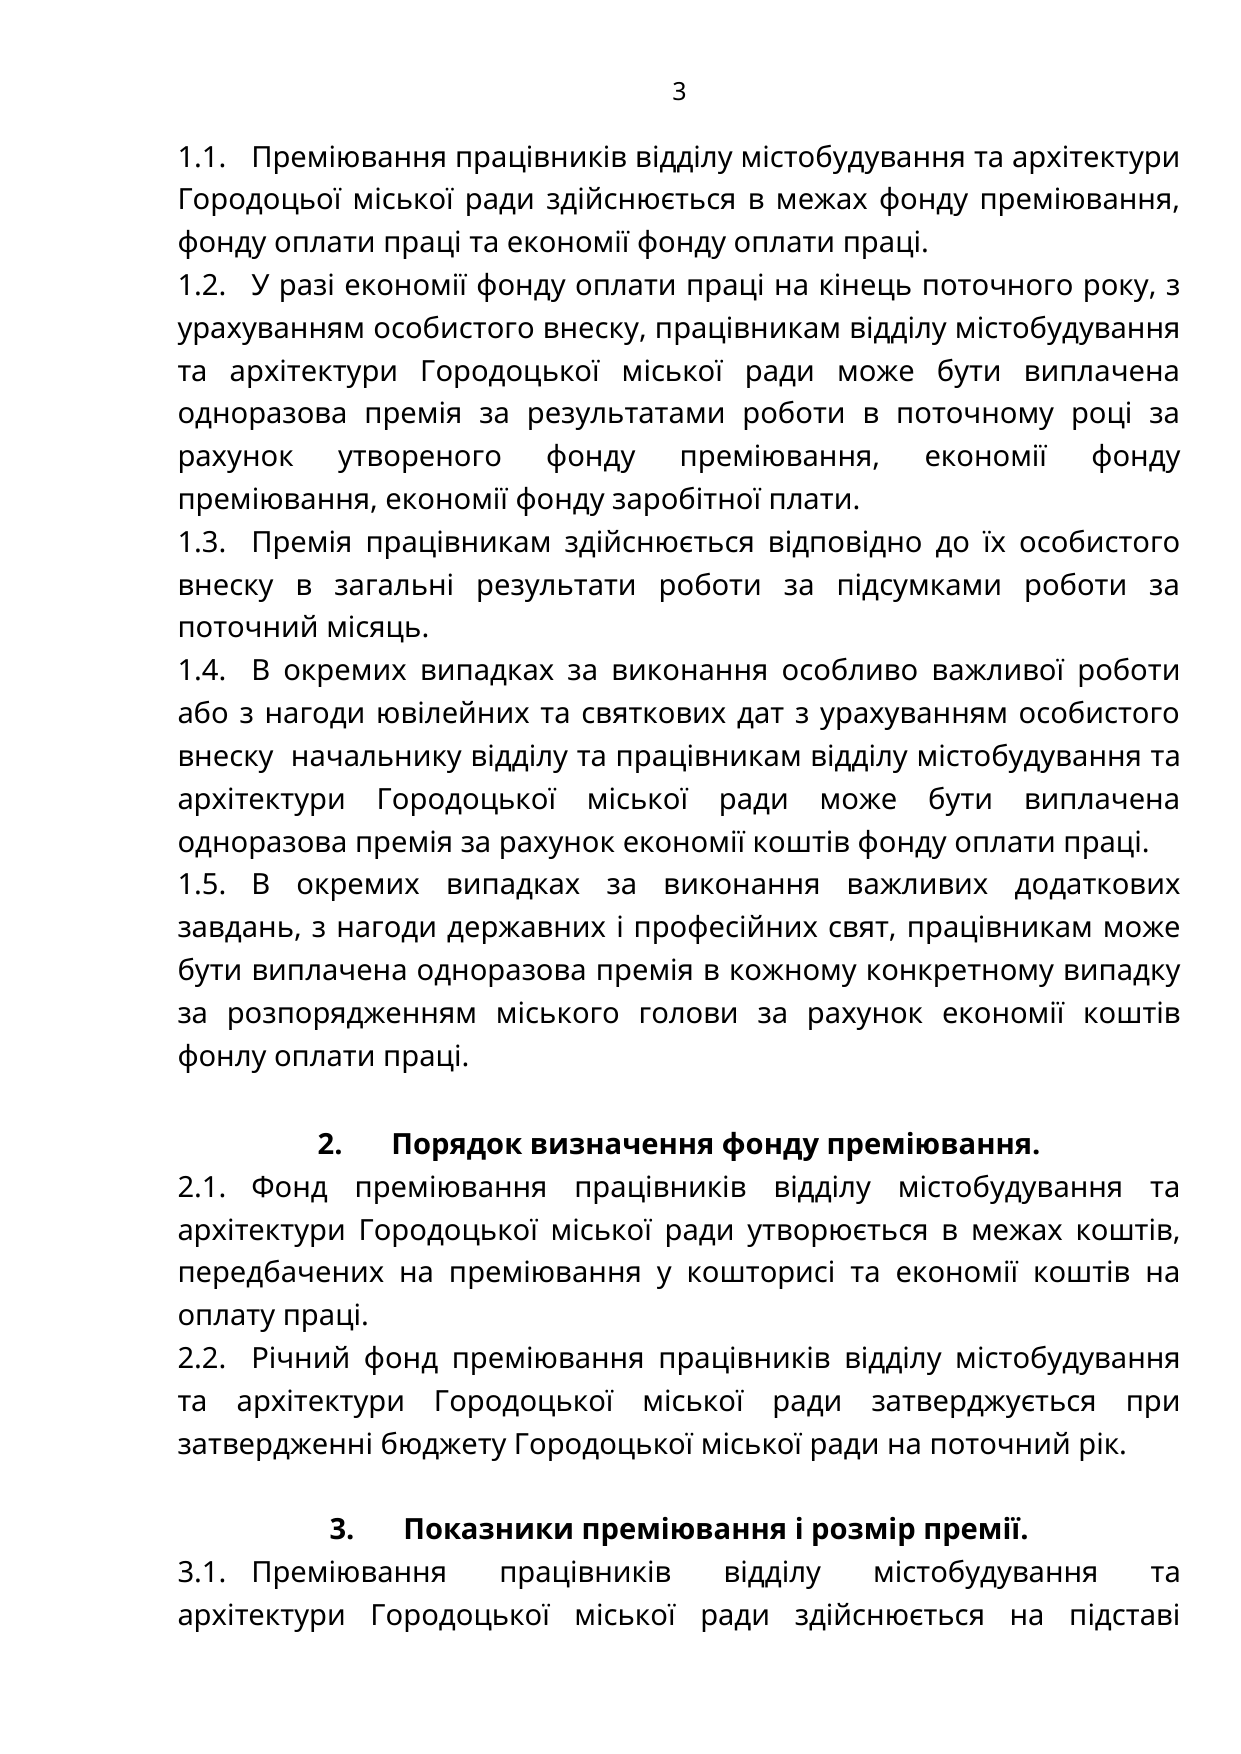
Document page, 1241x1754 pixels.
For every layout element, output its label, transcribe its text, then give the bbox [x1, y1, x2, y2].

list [177, 1551, 1181, 1634]
list Преміювання працівників відділу містобудування та архітектури Городоцьої міської ради здійснюється в межах фонду преміювання, фонду оплати праці та економії фонду оплати праці. [177, 136, 1181, 261]
list Порядок визначення фонду преміювання. [177, 1123, 1181, 1163]
list У разі економії фонду оплати праці на кінець поточного року, з урахуванням особистого внеску, працівникам відділу містобудування та архітектури Городоцької міської ради може бути виплачена одноразова премія за результатами роботи в поточному році за рахунок утвореного фонду преміювання, економії фонду преміювання, економії фонду заробітної плати. [177, 264, 1181, 518]
list В окремих випадках за виконання особливо важливої роботи або з нагоди ювілейних та святкових дат з урахуванням особистого внеску начальнику відділу та працівникам відділу містобудування та архітектури Городоцької міської ради може бути виплачена одноразова премія за рахунок економії коштів фонду оплати праці. [177, 649, 1181, 861]
list В окремих випадках за виконання важливих додаткових завдань, з нагоди державних і професійних свят, працівникам може бути виплачена одноразова премія в кожному конкретному випадку за розпорядженням міського голови за рахунок економії коштів фонлу оплати праці. [177, 864, 1181, 1074]
list Премія працівникам здійснюється відповідно до їх особистого внеску в загальні результати роботи за підсумками роботи за поточний місяць. [177, 521, 1181, 646]
list Річний фонд преміювання працівників відділу містобудування та архітектури Городоцької міської ради затверджується при затвердженні бюджету Городоцької міської ради на поточний рік. [177, 1337, 1181, 1463]
list Показники преміювання і розмір премії. [177, 1509, 1181, 1548]
list Фонд преміювання працівників відділу містобудування та архітектури Городоцької міської ради утворюється в межах коштів, передбачених на преміювання у кошторисі та економії коштів на оплату праці. [177, 1166, 1181, 1334]
